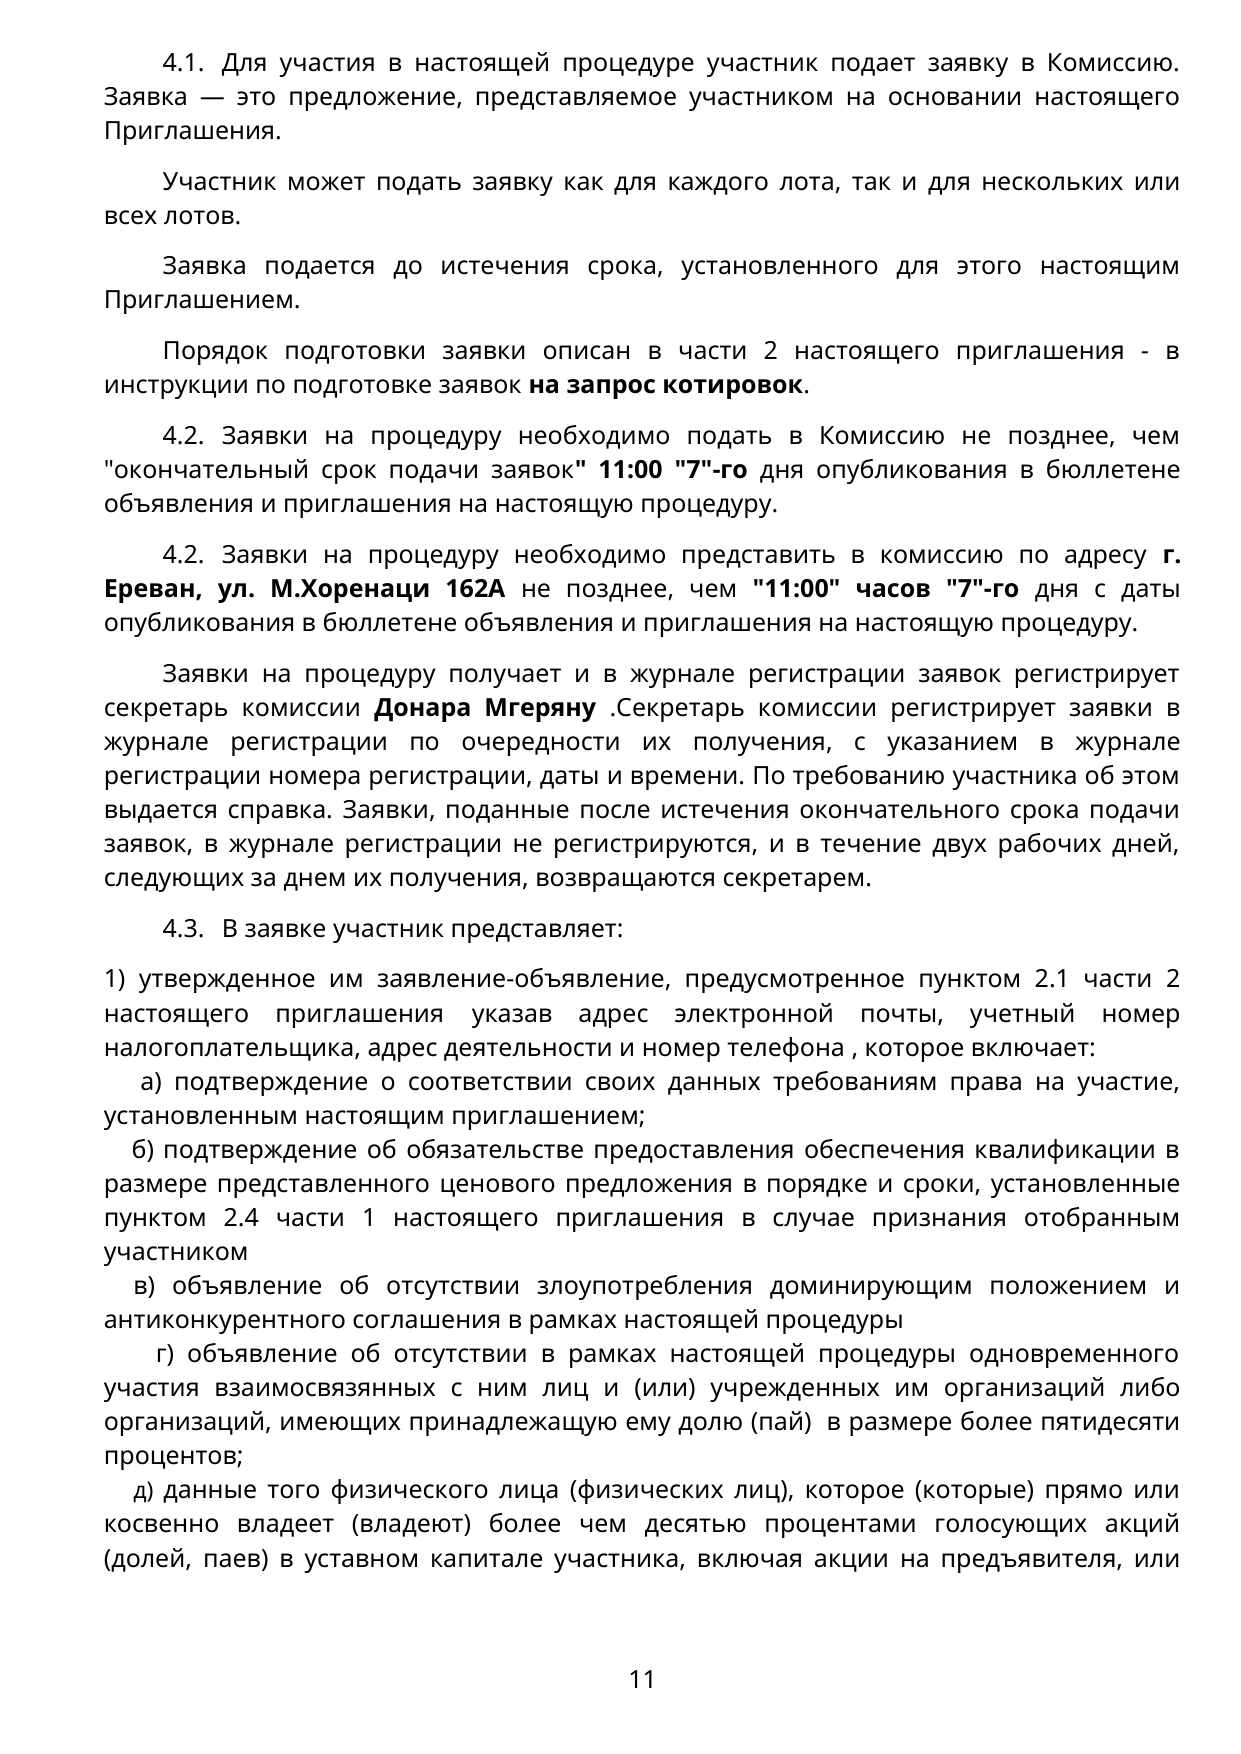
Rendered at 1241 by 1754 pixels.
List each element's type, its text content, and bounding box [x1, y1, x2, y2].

text 4.2. Заявки на процедуру необходимо подать в Комиссию не позднее, чем "окончательный срок подачи заявок" 11:00 "7"-го дня опубликования в бюллетене объявления и приглашения на настоящую процедуру. [103, 418, 1181, 520]
text Заявки на процедуру получает и в журнале регистрации заявок регистрирует секретарь комиссии Донара Мгеряну .Секретарь комиссии регистрирует заявки в журнале регистрации по очередности их получения, с указанием в журнале регистрации номера регистрации, даты и времени. По требованию участника об этом выдается справка. Заявки, поданные после истечения окончательного срока подачи заявок, в журнале регистрации не регистрируются, и в течение двух рабочих дней, следующих за днем их получения, возвращаются секретарем. [103, 655, 1181, 894]
text 1) утвержденное им заявление-объявление, предусмотренное пунктом 2.1 части 2 настоящего приглашения указав адрес электронной почты, учетный номер налогоплательщика, адрес деятельности и номер телефона , которое включает: [103, 961, 1181, 1063]
text 4.2. Заявки на процедуру необходимо представить в комиссию по адресу г. Ереван, ул. М.Хоренаци 162А не позднее, чем "11:00" часов "7"-го дня с даты опубликования в бюллетене объявления и приглашения на настоящую процедуру. [103, 536, 1181, 639]
text в) объявление об отсутствии злоупотребления доминирующим положением и антиконкурентного соглашения в рамках настоящей процедуры [103, 1268, 1181, 1336]
text г) объявление об отсутствии в рамках настоящей процедуры одновременного участия взаимосвязянных с ним лиц и (или) учрежденных им организаций либо организаций, имеющих принадлежащую ему долю (пай) в размере более пятидесяти процентов; [103, 1336, 1181, 1472]
text Заявка подается до истечения срока, установленного для этого настоящим Приглашением. [103, 248, 1181, 316]
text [103, 1472, 1181, 1574]
text а) подтверждение о соответствии своих данных требованиям права на участие, установленным настоящим приглашением; [103, 1063, 1181, 1131]
text Участник может подать заявку как для каждого лота, так и для нескольких или всех лотов. [103, 163, 1181, 231]
text 4.1. Для участия в настоящей процедуре участник подает заявку в Комиссию. Заявка — это предложение, представляемое участником на основании настоящего Приглашения. [103, 44, 1181, 147]
text Порядок подготовки заявки описан в части 2 настоящего приглашения - в инструкции по подготовке заявок на запрос котировок. [103, 333, 1181, 401]
text 4.3. В заявке участник представляет: [103, 910, 1181, 944]
text б) подтверждение об обязательстве предоставления обеспечения квалификации в размере представленного ценового предложения в порядке и сроки, установленные пунктом 2.4 части 1 настоящего приглашения в случае признания отобранным участником [103, 1131, 1181, 1268]
